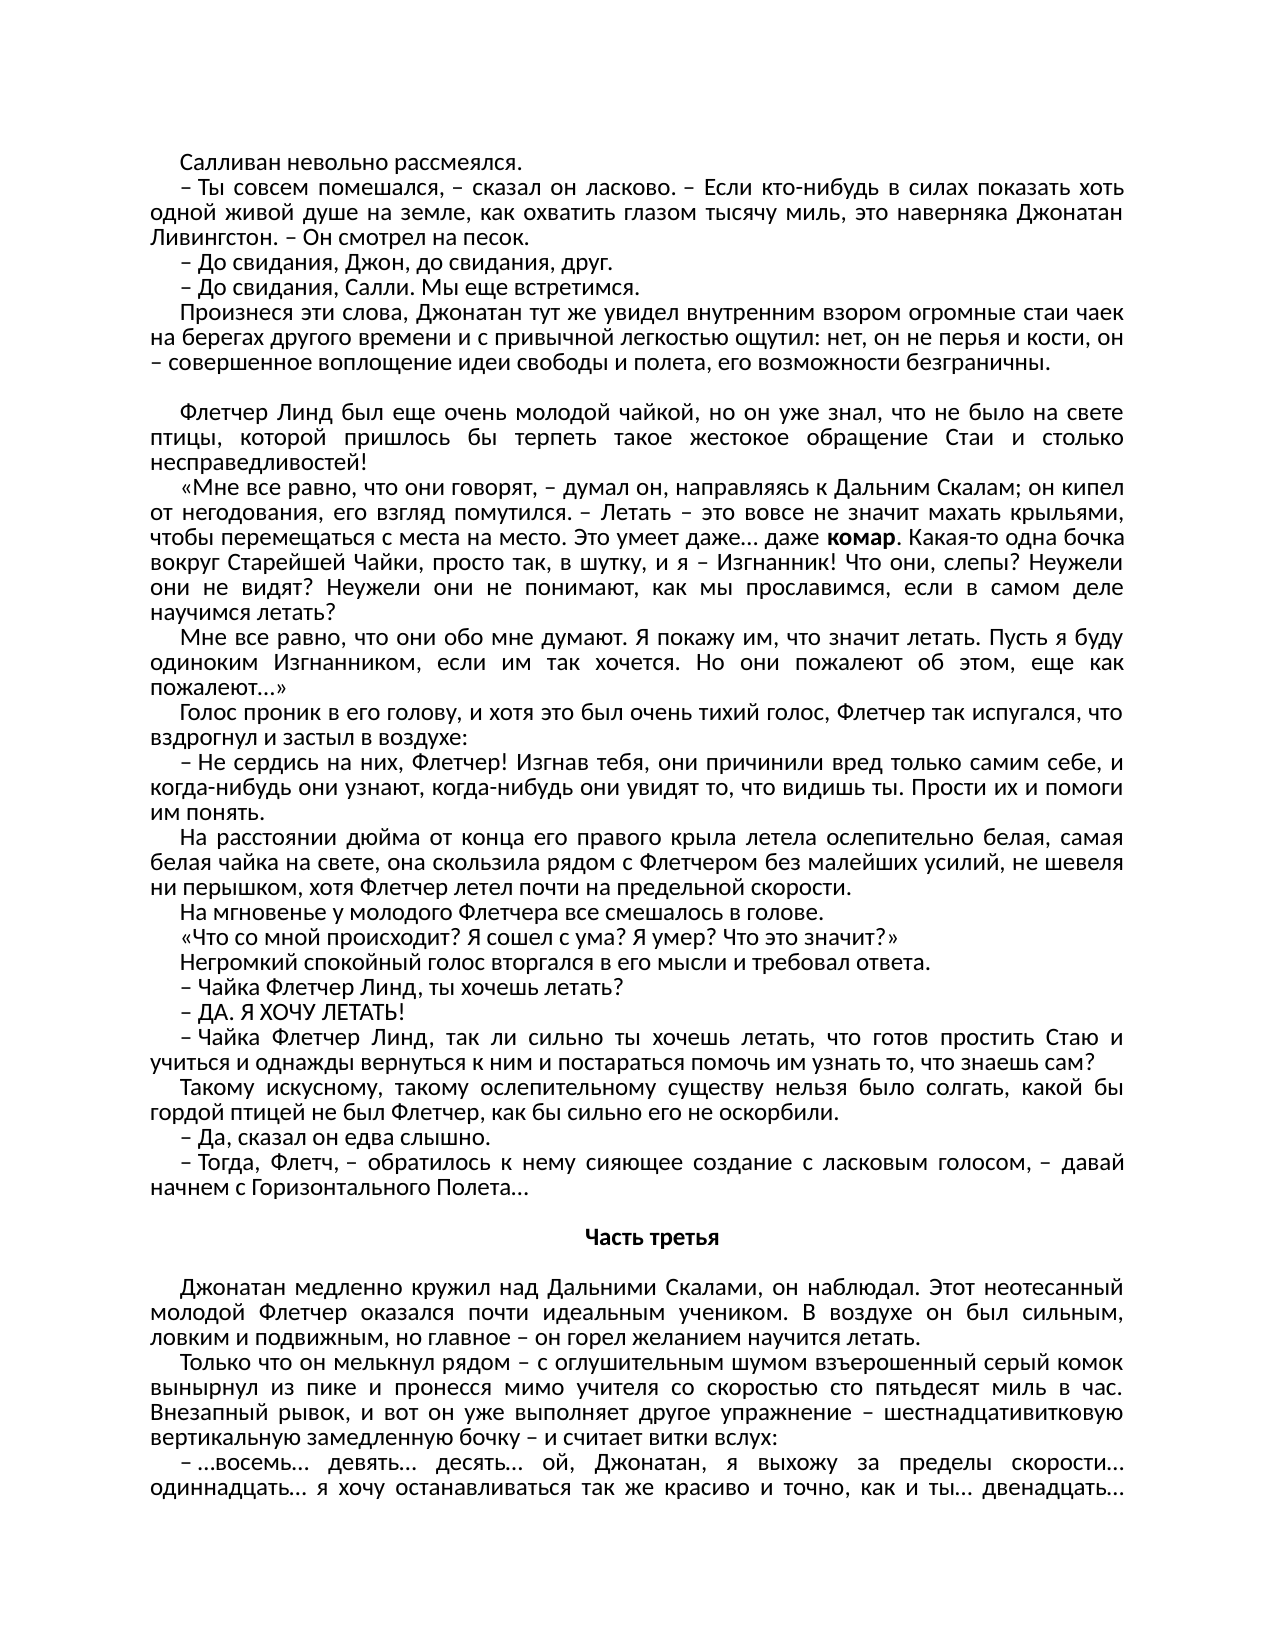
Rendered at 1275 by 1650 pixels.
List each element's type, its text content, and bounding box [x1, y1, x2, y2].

text – Не сердись на них, Флетчер! Изгнав тебя, они причинили вред только самим себе, и когда-нибудь они узнают, когда-нибудь они увидят то, что видишь ты. Прости их и помоги им понять. [150, 750, 1125, 825]
text – До свидания, Джон, до свидания, друг. [150, 250, 1125, 275]
text Салливан невольно рассмеялся. [150, 150, 1125, 175]
text Мне все равно, что они обо мне думают. Я покажу им, что значит летать. Пусть я буду одиноким Изгнанником, если им так хочется. Но они пожалеют об этом, еще как пожалеют…» [150, 625, 1125, 700]
text – ДА. Я ХОЧУ ЛЕТАТЬ! [150, 1000, 1125, 1025]
text Произнеся эти слова, Джонатан тут же увидел внутренним взором огромные стаи чаек на берегах другого времени и с привычной легкостью ощутил: нет, он не перья и кости, он – совершенное воплощение идеи свободы и полета, его возможности безграничны. [150, 300, 1125, 375]
text Негромкий спокойный голос вторгался в его мысли и требовал ответа. [150, 950, 1125, 975]
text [150, 1450, 1125, 1500]
text На мгновенье у молодого Флетчера все смешалось в голове. [150, 900, 1125, 925]
text – Чайка Флетчер Линд, ты хочешь летать? [150, 975, 1125, 1000]
text – Ты совсем помешался, – сказал он ласково. – Если кто-нибудь в силах показать хоть одной живой душе на земле, как охватить глазом тысячу миль, это наверняка Джонатан Ливингстон. – Он смотрел на песок. [150, 175, 1125, 250]
text Джонатан медленно кружил над Дальними Скалами, он наблюдал. Этот неотесанный молодой Флетчер оказался почти идеальным учеником. В воздухе он был сильным, ловким и подвижным, но главное – он горел желанием научится летать. [150, 1275, 1125, 1350]
text – Чайка Флетчер Линд, так ли сильно ты хочешь летать, что готов простить Стаю и учиться и однажды вернуться к ним и постараться помочь им узнать то, что знаешь сам? [150, 1025, 1125, 1075]
text Только что он мелькнул рядом – с оглушительным шумом взъерошенный серый комок вынырнул из пике и пронесся мимо учителя со скоростью сто пятьдесят миль в час. Внезапный рывок, и вот он уже выполняет другое упражнение – шестнадцативитковую вертикальную замедленную бочку – и считает витки вслух: [150, 1350, 1125, 1450]
text – До свидания, Салли. Мы еще встретимся. [150, 275, 1125, 300]
text На расстоянии дюйма от конца его правого крыла летела ослепительно белая, самая белая чайка на свете, она скользила рядом с Флетчером без малейших усилий, не шевеля ни перышком, хотя Флетчер летел почти на предельной скорости. [150, 825, 1125, 900]
text Часть третья [150, 1225, 1125, 1250]
text Флетчер Линд был еще очень молодой чайкой, но он уже знал, что не было на свете птицы, которой пришлось бы терпеть такое жестокое обращение Стаи и столько несправедливостей! [150, 400, 1125, 475]
text «Что со мной происходит? Я сошел с ума? Я умер? Что это значит?» [150, 925, 1125, 950]
text «Мне все равно, что они говорят, – думал он, направляясь к Дальним Скалам; он кипел от негодования, его взгляд помутился. – Летать – это вовсе не значит махать крыльями, чтобы перемещаться с места на место. Это умеет даже… даже комар. Какая-то одна бочка вокруг Старейшей Чайки, просто так, в шутку, и я – Изгнанник! Что они, слепы? Неужели они не видят? Неужели они не понимают, как мы прославимся, если в самом деле научимся летать? [150, 475, 1125, 625]
text – Тогда, Флетч, – обратилось к нему сияющее создание с ласковым голосом, – давай начнем с Горизонтального Полета… [150, 1150, 1125, 1200]
text – Да, сказал он едва слышно. [150, 1125, 1125, 1150]
text Голос проник в его голову, и хотя это был очень тихий голос, Флетчер так испугался, что вздрогнул и застыл в воздухе: [150, 700, 1125, 750]
text Такому искусному, такому ослепительному существу нельзя было солгать, какой бы гордой птицей не был Флетчер, как бы сильно его не оскорбили. [150, 1075, 1125, 1125]
